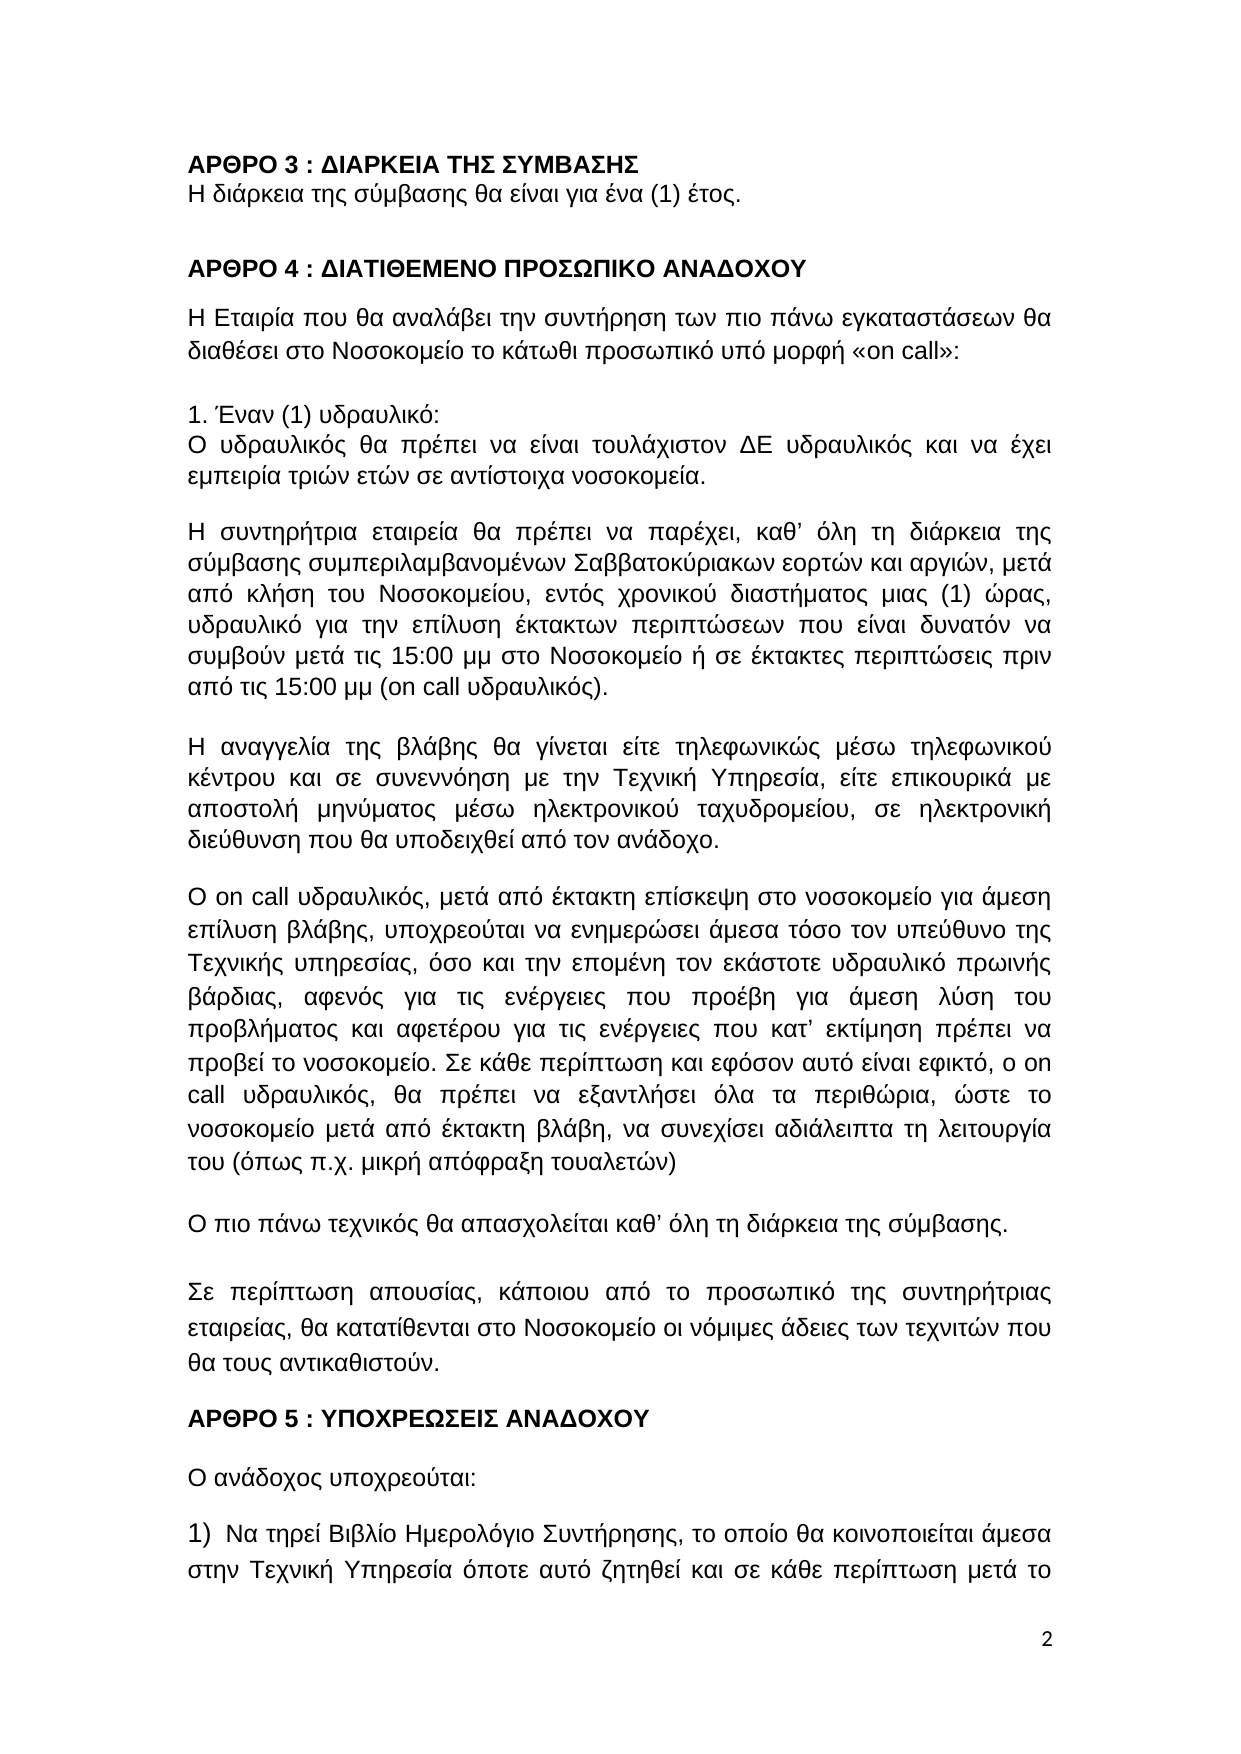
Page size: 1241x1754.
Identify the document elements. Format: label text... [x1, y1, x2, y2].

text Η αναγγελία της βλάβης θα γίνεται είτε τηλεφωνικώς μέσω τηλεφωνικού κέντρου και σε συνεννόηση με την Τεχνική Υπηρεσία, είτε επικουρικά με αποστολή μηνύματος μέσω ηλεκτρονικού ταχυδρομείου, σε ηλεκτρονική διεύθυνση που θα υποδειχθεί από τον ανάδοχο. [187, 730, 1053, 854]
text Ο πιο πάνω τεχνικός θα απασχολείται καθ’ όλη τη διάρκεια της σύμβασης. [187, 1209, 1053, 1238]
text ΑΡΘΡΟ 5 : ΥΠΟΧΡΕΩΣΕΙΣ ΑΝΑΔΟΧΟΥ [187, 1404, 1053, 1433]
text 1. Έναν (1) υδραυλικό: [187, 402, 1053, 429]
text ΑΡΘΡΟ 3 : ΔΙΑΡΚΕΙΑ ΤΗΣ ΣΥΜΒΑΣΗΣ [187, 150, 1053, 179]
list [187, 1514, 1053, 1585]
text Ο υδραυλικός θα πρέπει να είναι τουλάχιστον ΔΕ υδραυλικός και να έχει εμπειρία τριών ετών σε αντίστοιχα νοσοκομεία. [187, 429, 1053, 491]
text Σε περίπτωση απουσίας, κάποιου από το προσωπικό της συντηρήτριας εταιρείας, θα κατατίθενται στο Νοσοκομείο οι νόμιμες άδειες των τεχνιτών που θα τους αντικαθιστούν. [187, 1272, 1053, 1379]
text Ο on call υδραυλικός, μετά από έκτακτη επίσκεψη στο νοσοκομείο για άμεση επίλυση βλάβης, υποχρεούται να ενημερώσει άμεσα τόσο τον υπεύθυνο της Τεχνικής υπηρεσίας, όσο και την επομένη τον εκάστοτε υδραυλικό πρωινής βάρδιας, αφενός για τις ενέργειες που προέβη για άμεση λύση του προβλήματος και αφετέρου για τις ενέργειες που κατ’ εκτίμηση πρέπει να προβεί το νοσοκομείο. Σε κάθε περίπτωση και εφόσον αυτό είναι εφικτό, ο on call υδραυλικός, θα πρέπει να εξαντλήσει όλα τα περιθώρια, ώστε το νοσοκομείο μετά από έκτακτη βλάβη, να συνεχίσει αδιάλειπτα τη λειτουργία του (όπως π.χ. μικρή απόφραξη τουαλετών) [187, 882, 1053, 1175]
text Η Εταιρία που θα αναλάβει την συντήρηση των πιο πάνω εγκαταστάσεων θα διαθέσει στο Νοσοκομείο το κάτωθι προσωπικό υπό μορφή «on call»: [187, 303, 1053, 365]
text Η συντηρήτρια εταιρεία θα πρέπει να παρέχει, καθ’ όλη τη διάρκεια της σύμβασης συμπεριλαμβανομένων Σαββατοκύριακων εορτών και αργιών, μετά από κλήση του Νοσοκομείου, εντός χρονικού διαστήματος μιας (1) ώρας, υδραυλικό για την επίλυση έκτακτων περιπτώσεων που είναι δυνατόν να συμβούν μετά τις 15:00 μμ στο Νοσοκομείο ή σε έκτακτες περιπτώσεις πριν από τις 15:00 μμ (on call υδραυλικός). [187, 516, 1053, 702]
text Ο ανάδοχος υποχρεούται: [187, 1458, 1053, 1493]
text Η διάρκεια της σύμβασης θα είναι για ένα (1) έτος. [187, 179, 1053, 207]
text ΑΡΘΡΟ 4 : ΔΙΑΤΙΘΕΜΕΝΟ ΠΡΟΣΩΠΙΚΟ ΑΝΑΔΟΧΟΥ [187, 255, 1053, 282]
